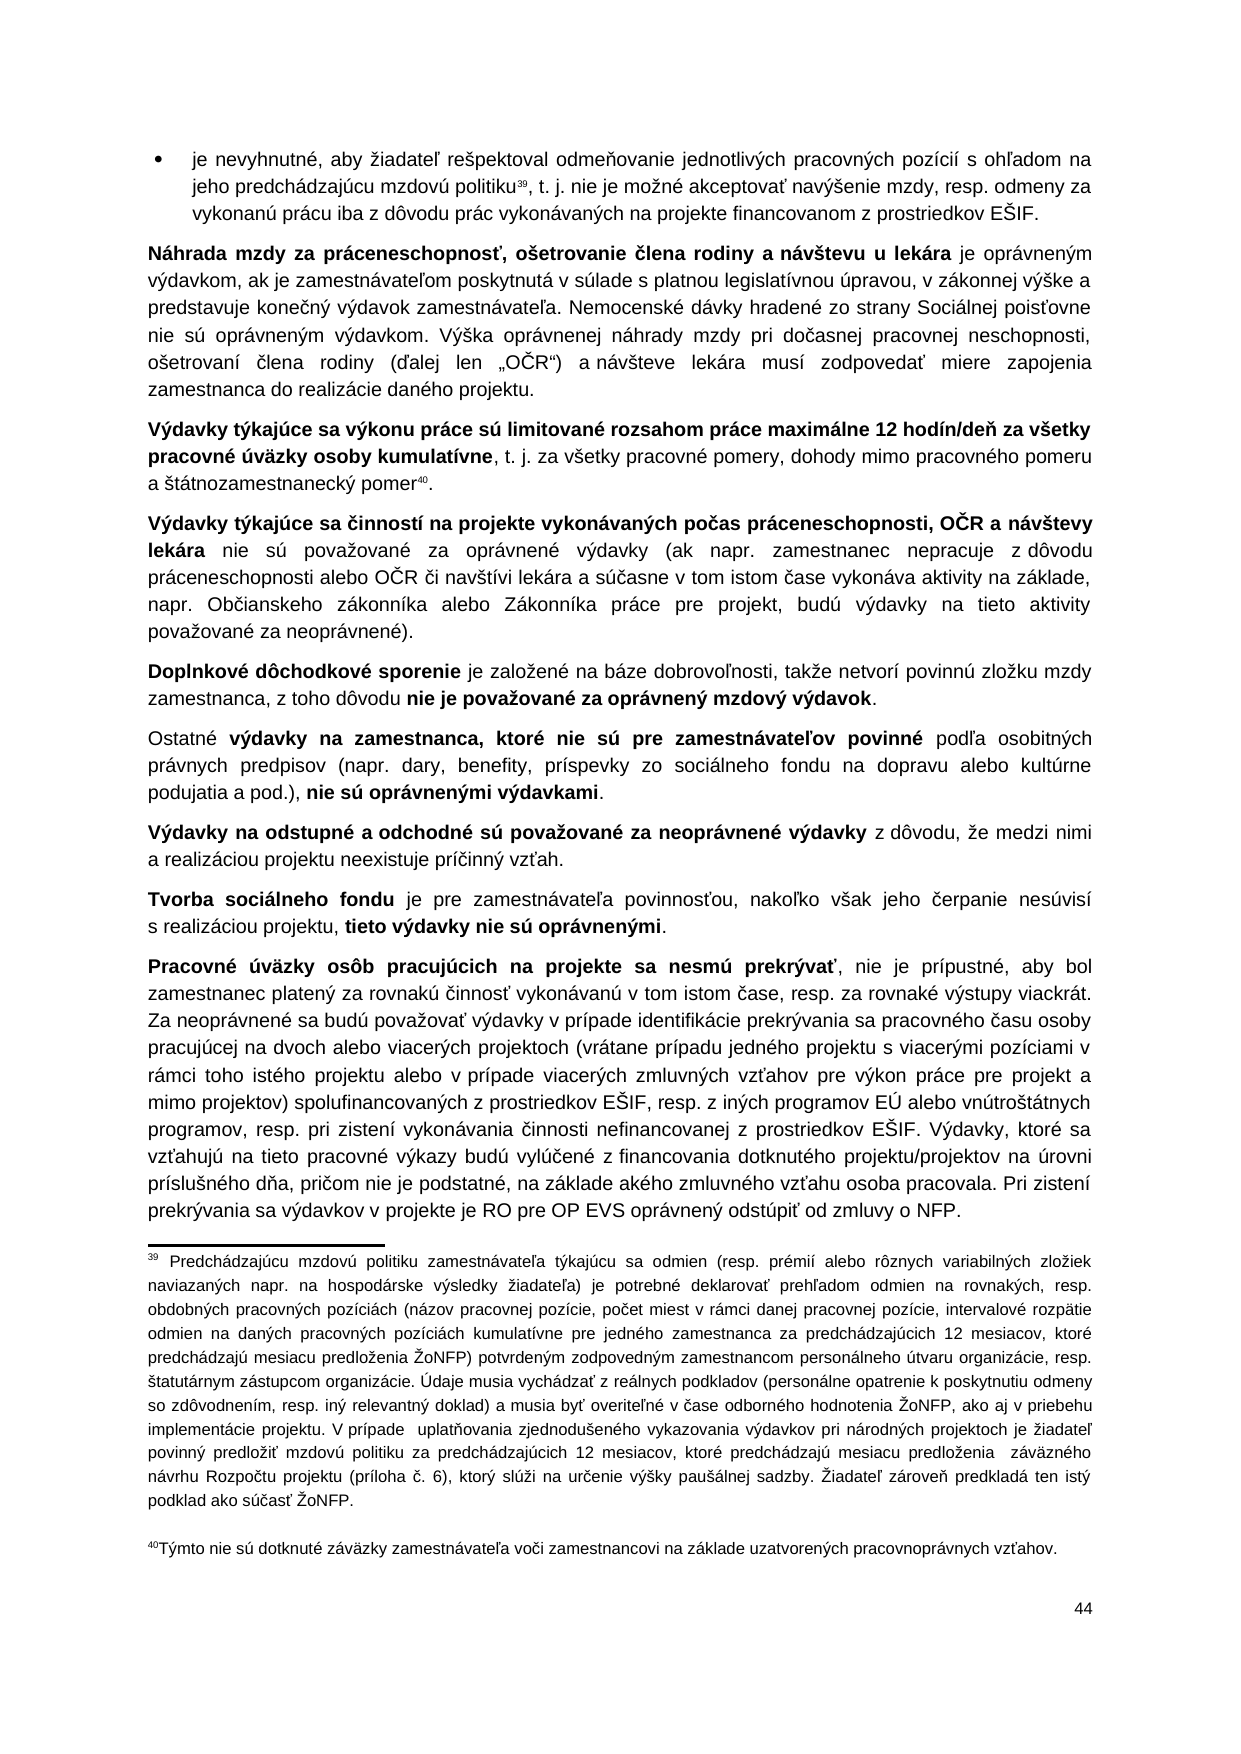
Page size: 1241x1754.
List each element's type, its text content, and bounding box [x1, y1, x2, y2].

text Náhrada mzdy za práceneschopnosť, ošetrovanie člena rodiny a návštevu u lekára je oprávneným výdavkom, ak je zamestnávateľom poskytnutá v súlade s platnou legislatívnou úpravou, v zákonnej výške a predstavuje konečný výdavok zamestnávateľa. Nemocenské dávky hradené zo strany Sociálnej poisťovne nie sú oprávneným výdavkom. Výška oprávnenej náhrady mzdy pri dočasnej pracovnej neschopnosti, ošetrovaní člena rodiny (ďalej len „OČR“) a návšteve lekára musí zodpovedať miere zapojenia zamestnanca do realizácie daného projektu. [148, 242, 1092, 401]
text Výdavky na odstupné a odchodné sú považované za neoprávnené výdavky z dôvodu, že medzi nimi a realizáciou projektu neexistuje príčinný vzťah. [148, 821, 1092, 871]
text Pracovné úväzky osôb pracujúcich na projekte sa nesmú prekrývať, nie je prípustné, aby bol zamestnanec platený za rovnakú činnosť vykonávanú v tom istom čase, resp. za rovnaké výstupy viackrát. Za neoprávnené sa budú považovať výdavky v prípade identifikácie prekrývania sa pracovného času osoby pracujúcej na dvoch alebo viacerých projektoch (vrátane prípadu jedného projektu s viacerými pozíciami v rámci toho istého projektu alebo v prípade viacerých zmluvných vzťahov pre výkon práce pre projekt a mimo projektov) spolufinancovaných z prostriedkov EŠIF, resp. z iných programov EÚ alebo vnútroštátnych programov, resp. pri zistení vykonávania činnosti nefinancovanej z prostriedkov EŠIF. Výdavky, ktoré sa vzťahujú na tieto pracovné výkazy budú vylúčené z financovania dotknutého projektu/projektov na úrovni príslušného dňa, pričom nie je podstatné, na základe akého zmluvného vzťahu osoba pracovala. Pri zistení prekrývania sa výdavkov v projekte je RO pre OP EVS oprávnený odstúpiť od zmluvy o NFP. [148, 955, 1092, 1222]
text Výdavky týkajúce sa výkonu práce sú limitované rozsahom práce maximálne 12 hodín/deň za všetky pracovné úväzky osoby kumulatívne, t. j. za všetky pracovné pomery, dohody mimo pracovného pomeru a štátnozamestnanecký pomer. [148, 417, 1092, 494]
list je nevyhnutné, aby žiadateľ rešpektoval odmeňovanie jednotlivých pracovných pozícií s ohľadom na jeho predchádzajúcu mzdovú politiku, t. j. nie je možné akceptovať navýšenie mzdy, resp. odmeny za vykonanú prácu iba z dôvodu prác vykonávaných na projekte financovanom z prostriedkov EŠIF. [155, 148, 1092, 225]
text Tvorba sociálneho fondu je pre zamestnávateľa povinnosťou, nakoľko však jeho čerpanie nesúvisí s realizáciou projektu, tieto výdavky nie sú oprávnenými. [148, 888, 1092, 938]
text Ostatné výdavky na zamestnanca, ktoré nie sú pre zamestnávateľov povinné podľa osobitných právnych predpisov (napr. dary, benefity, príspevky zo sociálneho fondu na dopravu alebo kultúrne podujatia a pod.), nie sú oprávnenými výdavkami. [148, 727, 1092, 804]
text Výdavky týkajúce sa činností na projekte vykonávaných počas práceneschopnosti, OČR a návštevy lekára nie sú považované za oprávnené výdavky (ak napr. zamestnanec nepracuje z dôvodu práceneschopnosti alebo OČR či navštívi lekára a súčasne v tom istom čase vykonáva aktivity na základe, napr. Občianskeho zákonníka alebo Zákonníka práce pre projekt, budú výdavky na tieto aktivity považované za neoprávnené). [148, 512, 1092, 643]
text Doplnkové dôchodkové sporenie je založené na báze dobrovoľnosti, takže netvorí povinnú zložku mzdy zamestnanca, z toho dôvodu nie je považované za oprávnený mzdový výdavok. [148, 660, 1092, 710]
